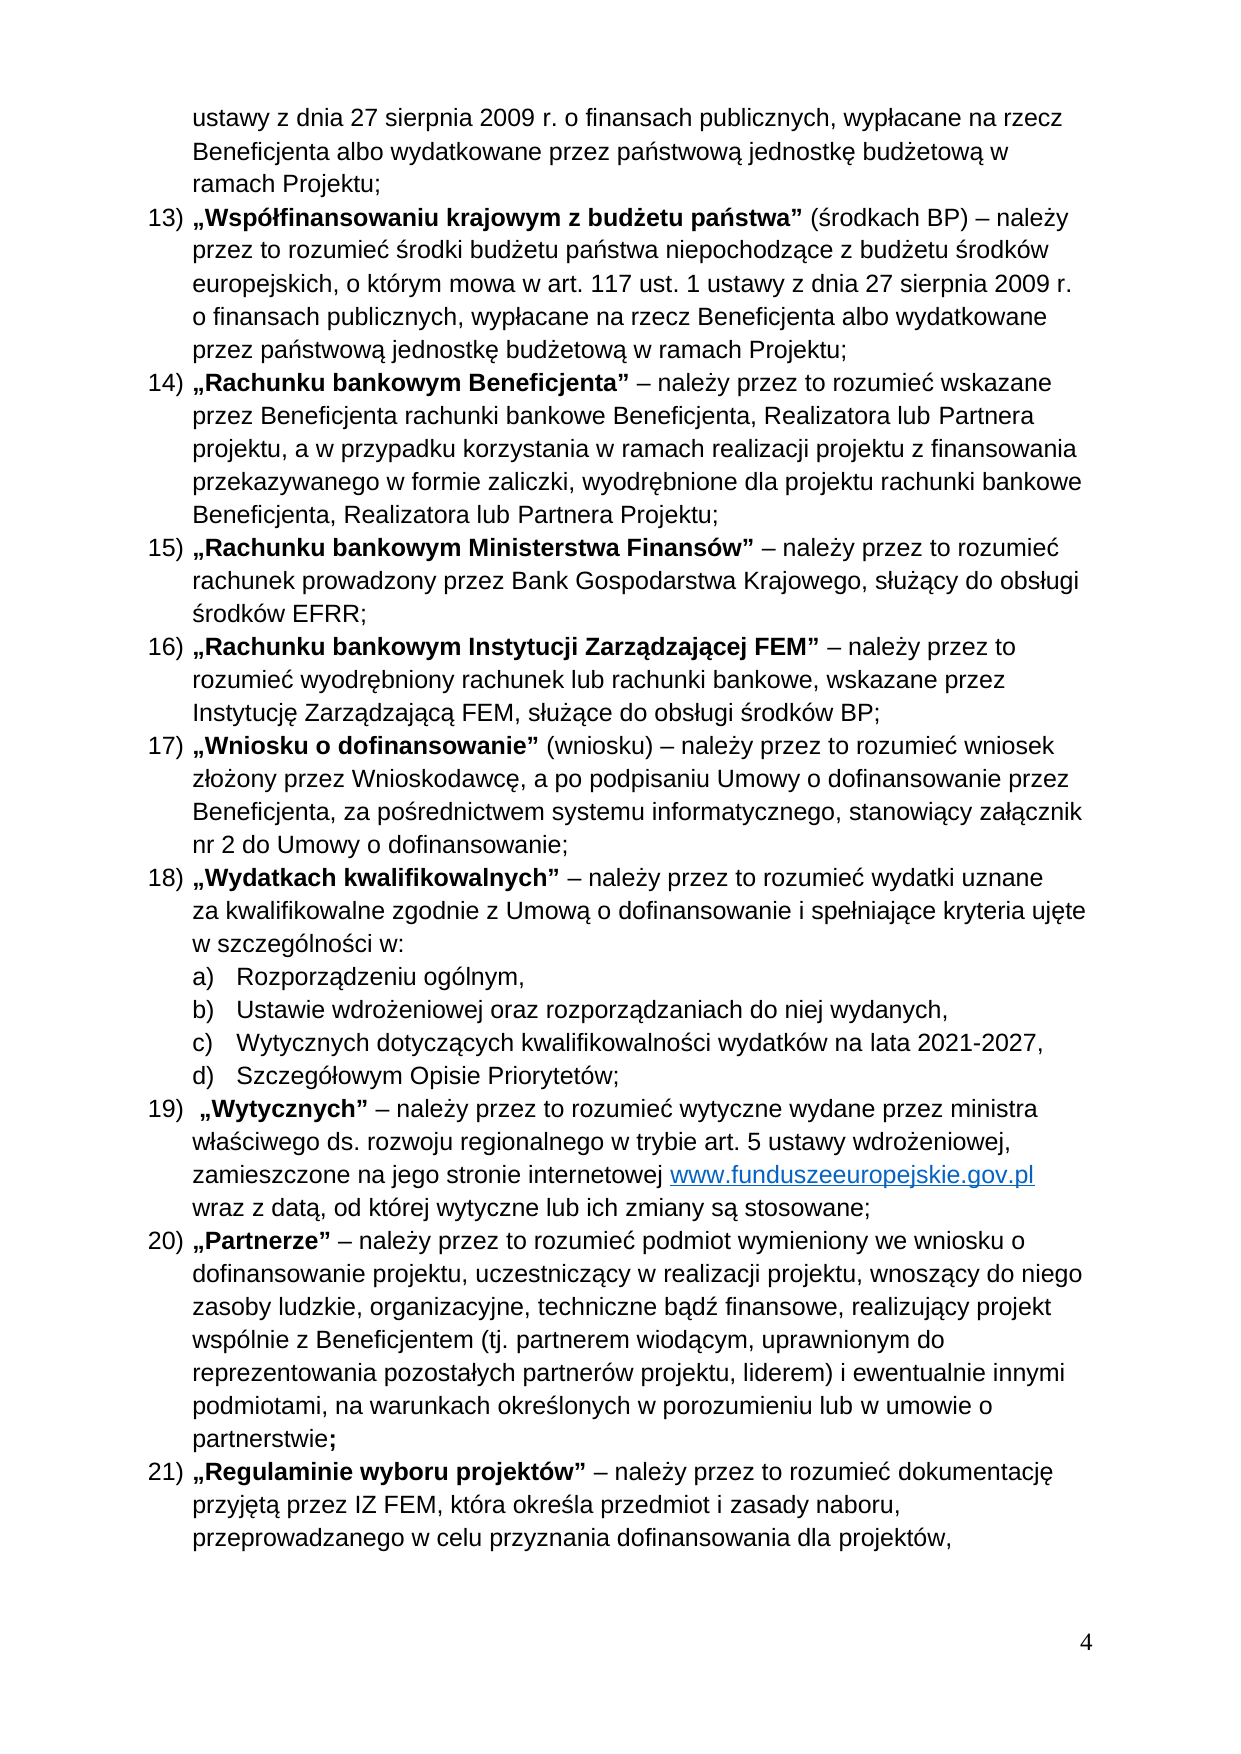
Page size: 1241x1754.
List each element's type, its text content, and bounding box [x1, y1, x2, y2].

list „Współfinansowaniu krajowym z budżetu państwa” (środkach BP) – należy przez to rozumieć środki budżetu państwa niepochodzące z budżetu środków europejskich, o którym mowa w art. 117 ust. 1 ustawy z dnia 27 sierpnia 2009 r. o finansach publicznych, wypłacane na rzecz Beneficjenta albo wydatkowane przez państwową jednostkę budżetową w ramach Projektu; [148, 202, 1093, 363]
list Wytycznych dotyczących kwalifikowalności wydatków na lata 2021-2027, [192, 1028, 1093, 1057]
list Rozporządzeniu ogólnym, [192, 962, 1093, 991]
list Szczegółowym Opisie Priorytetów; [192, 1061, 1093, 1090]
list „Rachunku bankowym Instytucji Zarządzającej FEM” – należy przez to rozumieć wyodrębniony rachunek lub rachunki bankowe, wskazane przez Instytucję Zarządzającą FEM, służące do obsługi środków BP; [148, 632, 1093, 727]
list „Wydatkach kwalifikowalnych” – należy przez to rozumieć wydatki uznane za kwalifikowalne zgodnie z Umową o dofinansowanie i spełniające kryteria ujęte w szczególności w: [148, 863, 1093, 958]
list Ustawie wdrożeniowej oraz rozporządzaniach do niej wydanych, [192, 995, 1093, 1024]
list „Wniosku o dofinansowanie” (wniosku) – należy przez to rozumieć wniosek złożony przez Wnioskodawcę, a po podpisaniu Umowy o dofinansowanie przez Beneficjenta, za pośrednictwem systemu informatycznego, stanowiący załącznik nr 2 do Umowy o dofinansowanie; [148, 731, 1093, 859]
list „Rachunku bankowym Ministerstwa Finansów” – należy przez to rozumieć rachunek prowadzony przez Bank Gospodarstwa Krajowego, służący do obsługi środków EFRR; [148, 533, 1093, 627]
list „Wytycznych” – należy przez to rozumieć wytyczne wydane przez ministra właściwego ds. rozwoju regionalnego w trybie art. 5 ustawy wdrożeniowej, zamieszczone na jego stronie internetowej www.funduszeeuropejskie.gov.pl wraz z datą, od której wytyczne lub ich zmiany są stosowane; [148, 1094, 1093, 1222]
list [148, 1457, 1093, 1552]
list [148, 103, 1093, 198]
list „Rachunku bankowym Beneficjenta” – należy przez to rozumieć wskazane przez Beneficjenta rachunki bankowe Beneficjenta, Realizatora lub Partnera projektu, a w przypadku korzystania w ramach realizacji projektu z finansowania przekazywanego w formie zaliczki, wyodrębnione dla projektu rachunki bankowe Beneficjenta, Realizatora lub Partnera Projektu; [148, 368, 1093, 528]
list „Partnerze” – należy przez to rozumieć podmiot wymieniony we wniosku o dofinansowanie projektu, uczestniczący w realizacji projektu, wnoszący do niego zasoby ludzkie, organizacyjne, techniczne bądź finansowe, realizujący projekt wspólnie z Beneficjentem (tj. partnerem wiodącym, uprawnionym do reprezentowania pozostałych partnerów projektu, liderem) i ewentualnie innymi podmiotami, na warunkach określonych w porozumieniu lub w umowie o partnerstwie; [148, 1226, 1093, 1453]
